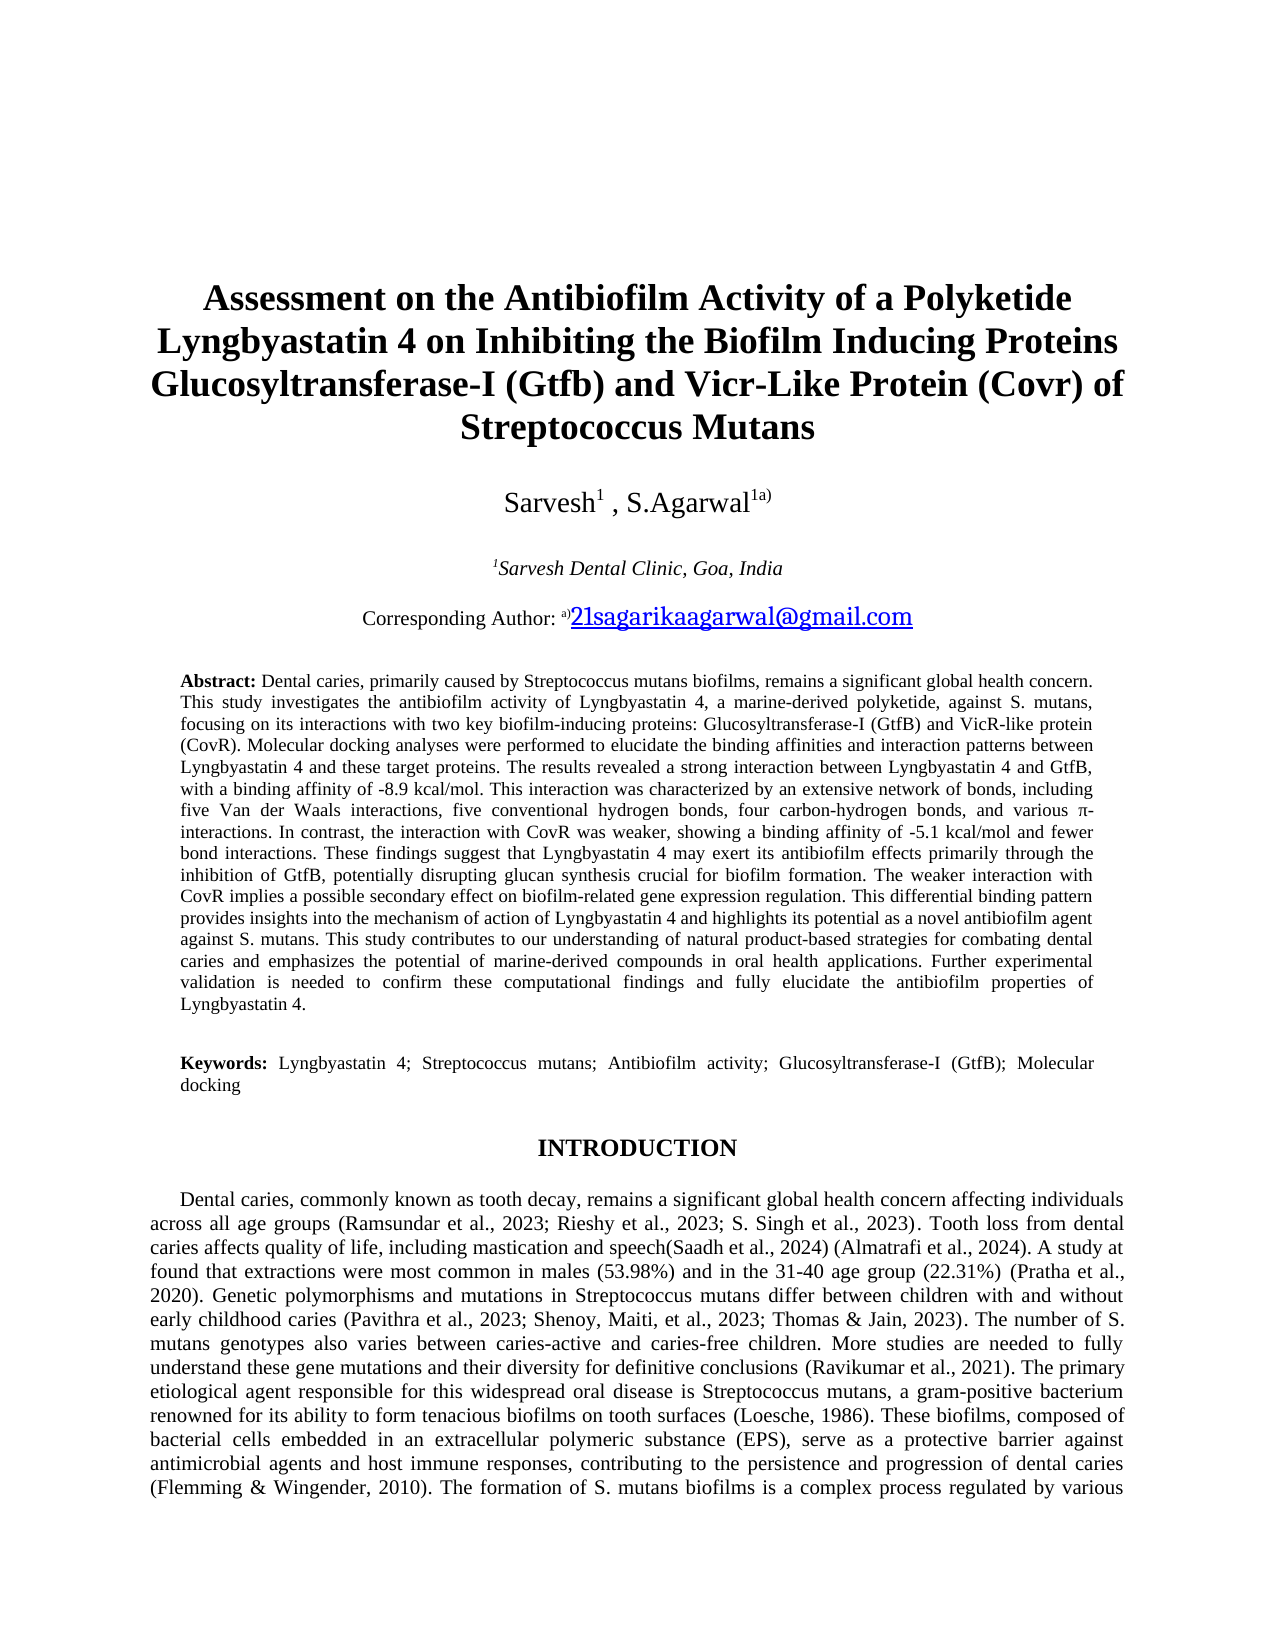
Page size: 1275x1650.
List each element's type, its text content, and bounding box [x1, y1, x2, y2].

text 1Sarvesh Dental Clinic, Goa, India [150, 556, 1125, 580]
subtitle Introduction [150, 1133, 1125, 1161]
text Corresponding Author: a)21sagarikaagarwal@gmail.com [150, 601, 1125, 632]
text Sarvesh1 , S.Agarwal1a) [150, 485, 1125, 518]
text Abstract: Dental caries, primarily caused by Streptococcus mutans biofilms, remains a significant global health concern. This study investigates the antibiofilm activity of Lyngbyastatin 4, a marine-derived polyketide, against S. mutans, focusing on its interactions with two key biofilm-inducing proteins: Glucosyltransferase-I (GtfB) and VicR-like protein (CovR). Molecular docking analyses were performed to elucidate the binding affinities and interaction patterns between Lyngbyastatin 4 and these target proteins. The results revealed a strong interaction between Lyngbyastatin 4 and GtfB, with a binding affinity of -8.9 kcal/mol. This interaction was characterized by an extensive network of bonds, including five Van der Waals interactions, five conventional hydrogen bonds, four carbon-hydrogen bonds, and various π-interactions. In contrast, the interaction with CovR was weaker, showing a binding affinity of -5.1 kcal/mol and fewer bond interactions. These findings suggest that Lyngbyastatin 4 may exert its antibiofilm effects primarily through the inhibition of GtfB, potentially disrupting glucan synthesis crucial for biofilm formation. The weaker interaction with CovR implies a possible secondary effect on biofilm-related gene expression regulation. This differential binding pattern provides insights into the mechanism of action of Lyngbyastatin 4 and highlights its potential as a novel antibiofilm agent against S. mutans. This study contributes to our understanding of natural product-based strategies for combating dental caries and emphasizes the potential of marine-derived compounds in oral health applications. Further experimental validation is needed to confirm these computational findings and fully elucidate the antibiofilm properties of Lyngbyastatin 4. [180, 669, 1095, 1014]
title Assessment on the Antibiofilm Activity of a Polyketide Lyngbyastatin 4 on Inhibiting the Biofilm Inducing Proteins Glucosyltransferase-I (Gtfb) and Vicr-Like Protein (Covr) of Streptococcus Mutans [150, 275, 1125, 447]
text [150, 1186, 1125, 1499]
text Keywords: Lyngbyastatin 4; Streptococcus mutans; Antibiofilm activity; Glucosyltransferase-I (GtfB); Molecular docking [180, 1052, 1095, 1095]
